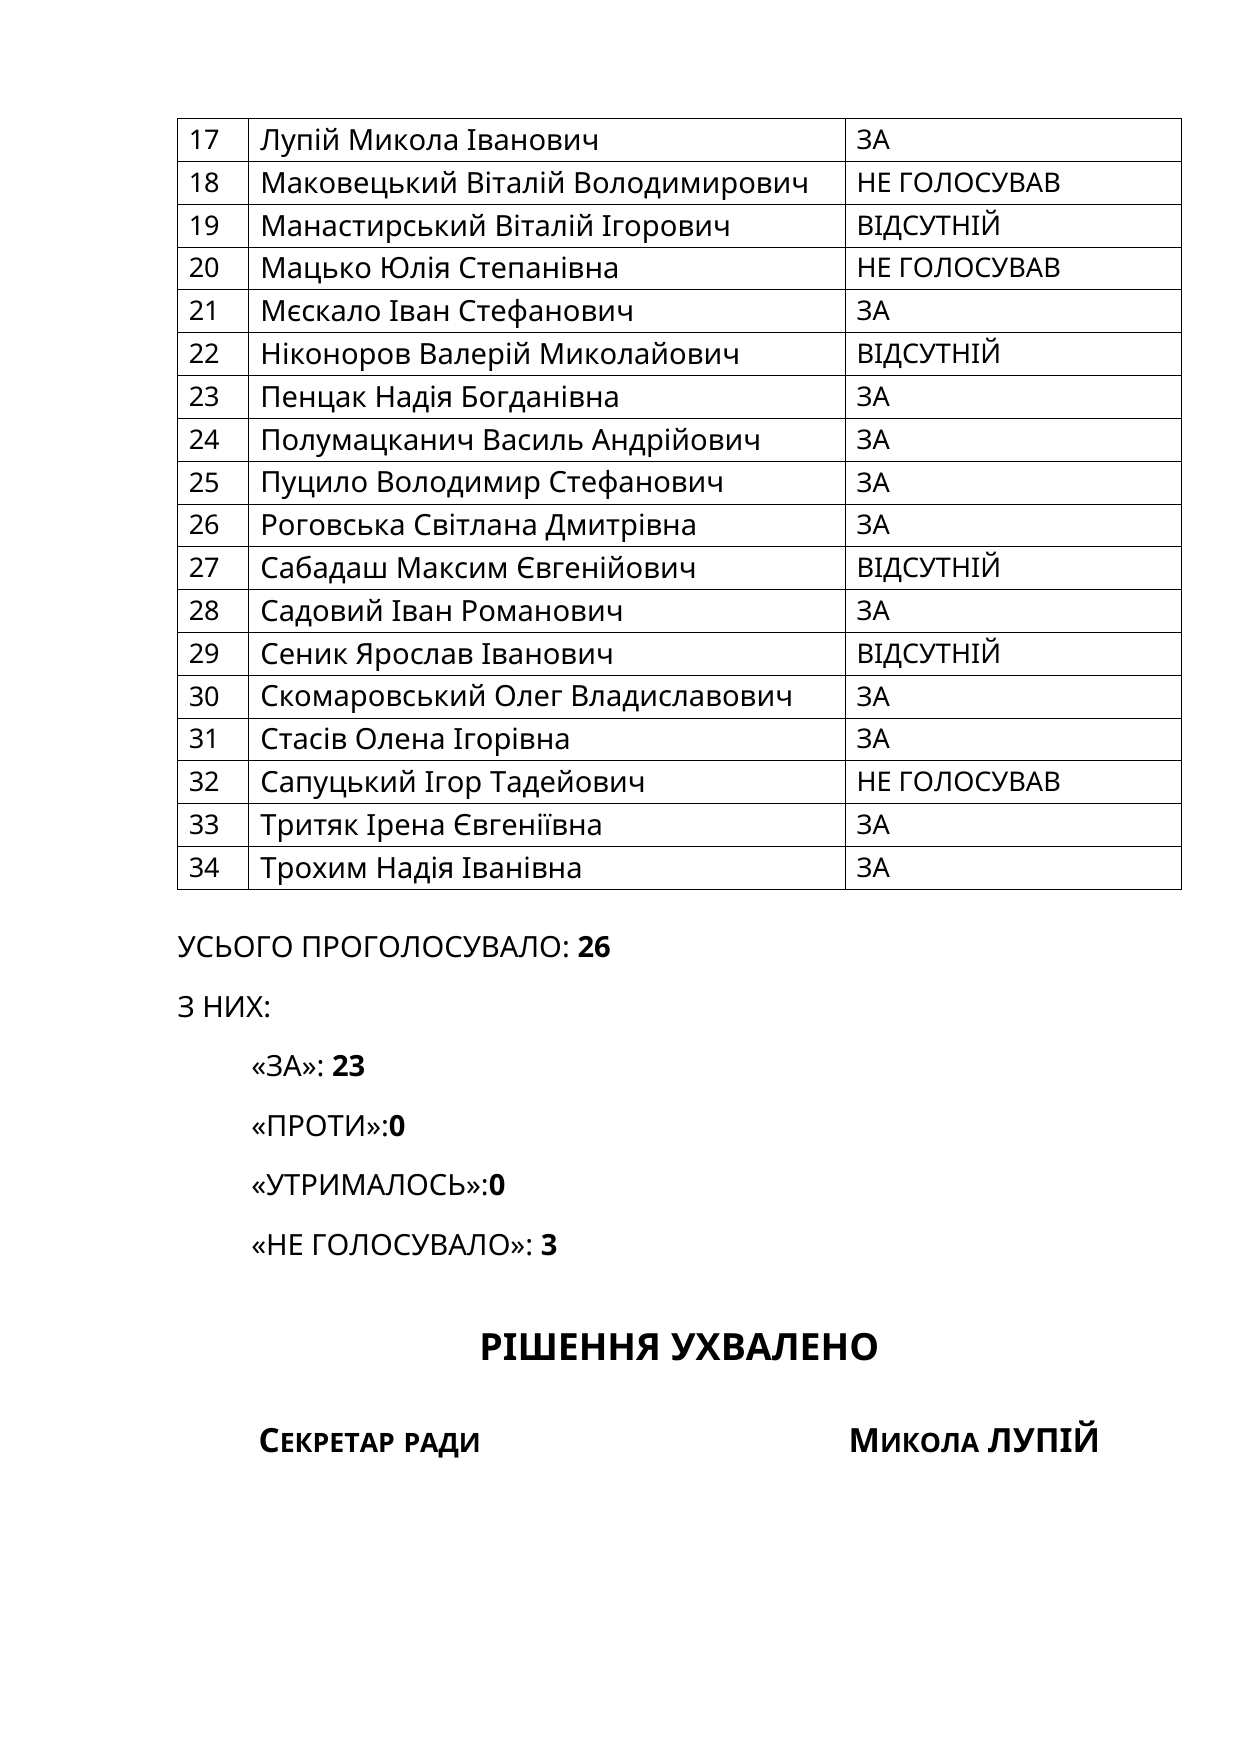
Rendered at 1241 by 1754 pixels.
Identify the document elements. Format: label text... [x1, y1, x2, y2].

text «УТРИМАЛОСЬ»:0 [177, 1164, 1181, 1204]
table_cell Роговська Світлана Дмитрівна [249, 505, 845, 546]
table_cell Пенцак Надія Богданівна [249, 376, 845, 418]
table_cell ЗА [846, 804, 1181, 846]
table_cell Ніконоров Валерій Миколайович [249, 333, 845, 375]
text «ПРОТИ»:0 [177, 1105, 1181, 1145]
table_cell 27 [178, 547, 248, 589]
table_cell 24 [178, 419, 248, 461]
table_cell Сеник Ярослав Іванович [249, 633, 845, 675]
text З НИХ: [177, 986, 1181, 1026]
table_cell 29 [178, 633, 248, 675]
table_cell ЗА [846, 676, 1181, 717]
table_cell НЕ ГОЛОСУВАВ [846, 162, 1181, 204]
text РІШЕННЯ УХВАЛЕНО [177, 1320, 1181, 1371]
table_cell 26 [178, 505, 248, 546]
table_cell ЗА [846, 847, 1181, 889]
table_cell Сапуцький Ігор Тадейович [249, 761, 845, 803]
table_cell НЕ ГОЛОСУВАВ [846, 248, 1181, 289]
text Усього проголосувало: 26 [177, 927, 1181, 966]
table_cell Маковецький Віталій Володимирович [249, 162, 845, 204]
table_cell ВІДСУТНІЙ [846, 333, 1181, 375]
table_cell ЗА [846, 290, 1181, 332]
text Секретар ради Микола ЛУПІЙ [177, 1417, 1181, 1462]
table_cell 19 [178, 205, 248, 247]
table_cell Трохим Надія Іванівна [249, 847, 845, 889]
table_cell 18 [178, 162, 248, 204]
table_cell ЗА [846, 119, 1181, 161]
table_cell 17 [178, 119, 248, 161]
table_cell 31 [178, 719, 248, 760]
table_cell ВІДСУТНІЙ [846, 547, 1181, 589]
text «НЕ ГОЛОСУВАЛО»: 3 [177, 1224, 1181, 1264]
table_cell 22 [178, 333, 248, 375]
text «ЗА»: 23 [177, 1046, 1181, 1085]
table_cell ЗА [846, 376, 1181, 418]
table_cell ЗА [846, 419, 1181, 461]
table_cell Тритяк Ірена Євгеніївна [249, 804, 845, 846]
table_cell Стасів Олена Ігорівна [249, 719, 845, 760]
table_cell ЗА [846, 590, 1181, 632]
table_cell 21 [178, 290, 248, 332]
table_cell Скомаровський Олег Владиславович [249, 676, 845, 717]
table_cell 33 [178, 804, 248, 846]
table_cell Манастирський Віталій Ігорович [249, 205, 845, 247]
table_cell Садовий Іван Романович [249, 590, 845, 632]
table_cell ВІДСУТНІЙ [846, 633, 1181, 675]
table_cell Пуцило Володимир Стефанович [249, 462, 845, 503]
table_cell ЗА [846, 462, 1181, 503]
table_cell Мацько Юлія Степанівна [249, 248, 845, 289]
table_cell Сабадаш Максим Євгенійович [249, 547, 845, 589]
table_cell Мєскало Іван Стефанович [249, 290, 845, 332]
table_cell ЗА [846, 505, 1181, 546]
table_cell Полумацканич Василь Андрійович [249, 419, 845, 461]
table_cell 32 [178, 761, 248, 803]
table_cell ВІДСУТНІЙ [846, 205, 1181, 247]
table_cell Лупій Микола Іванович [249, 119, 845, 161]
table_cell 34 [178, 847, 248, 889]
table_cell ЗА [846, 719, 1181, 760]
table_cell 30 [178, 676, 248, 717]
table_cell 25 [178, 462, 248, 503]
table_cell НЕ ГОЛОСУВАВ [846, 761, 1181, 803]
table_cell 23 [178, 376, 248, 418]
table_cell 20 [178, 248, 248, 289]
table_cell 28 [178, 590, 248, 632]
